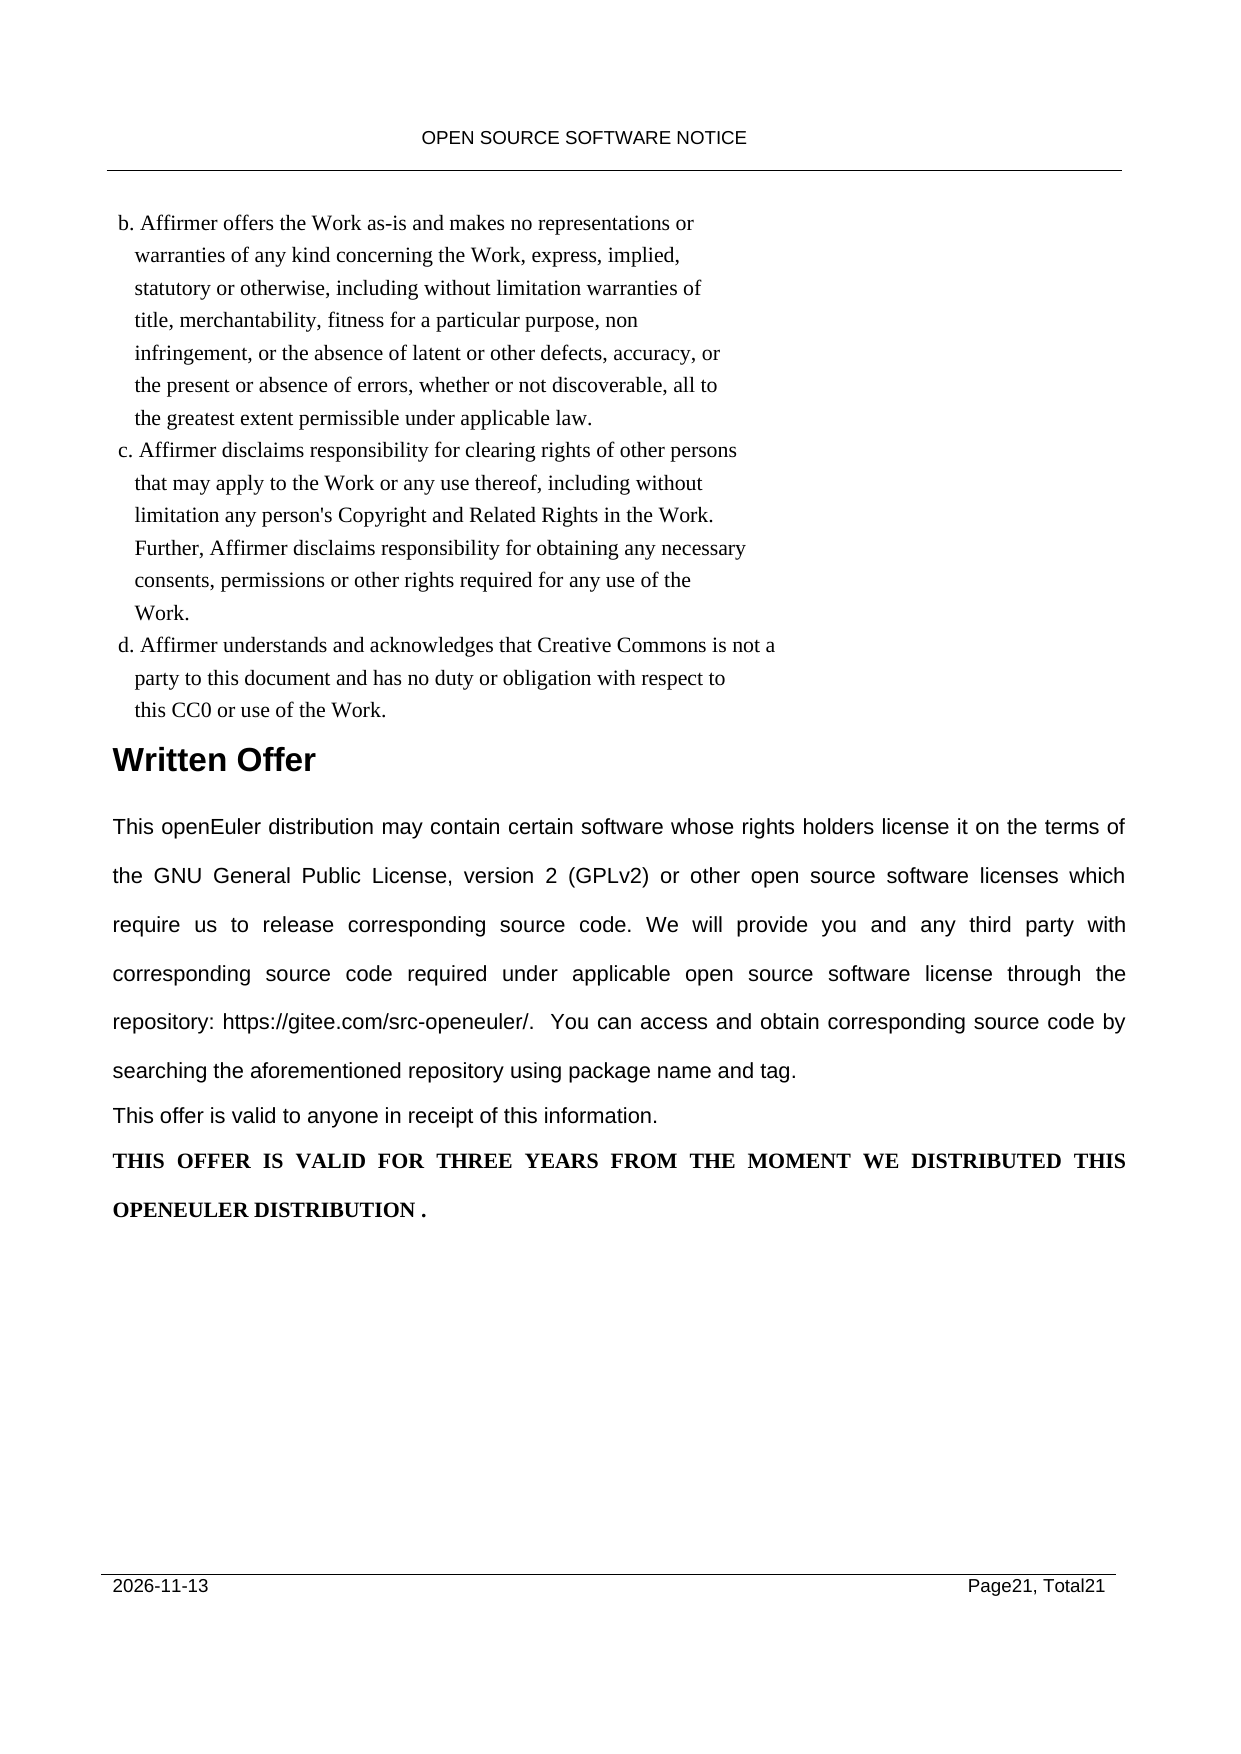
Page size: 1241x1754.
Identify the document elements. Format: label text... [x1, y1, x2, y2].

text Written Offer [112, 726, 1128, 791]
text THIS OFFER IS VALID FOR THREE YEARS FROM THE MOMENT WE DISTRIBUTED THIS OPENEULER DISTRIBUTION . [112, 1144, 1128, 1226]
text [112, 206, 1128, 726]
text This openEuler distribution may contain certain software whose rights holders license it on the terms of the GNU General Public License, version 2 (GPLv2) or other open source software licenses which require us to release corresponding source code. We will provide you and any third party with corresponding source code required under applicable open source software license through the repository: https://gitee.com/src-openeuler/. You can access and obtain corresponding source code by searching the aforementioned repository using package name and tag. [112, 811, 1128, 1087]
text This offer is valid to anyone in receipt of this information. [112, 1099, 1128, 1132]
